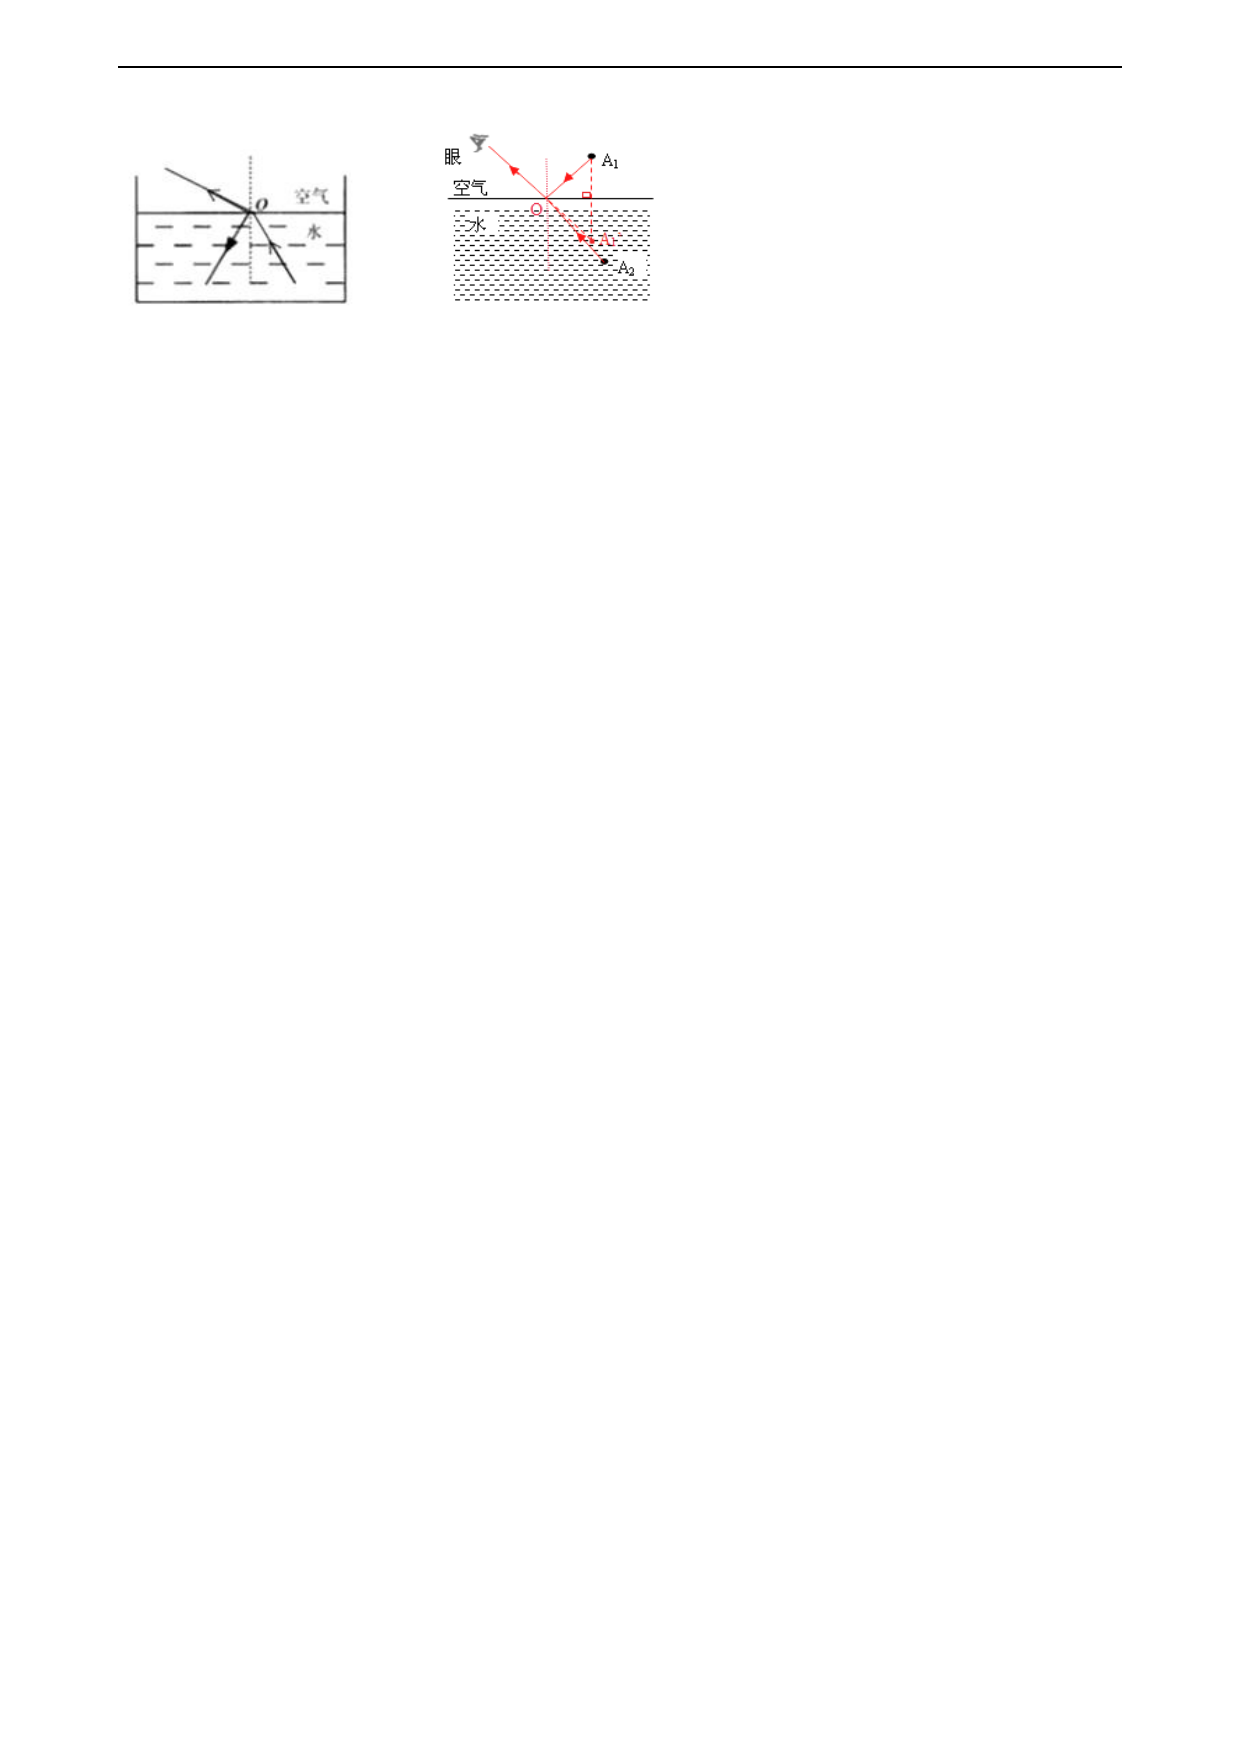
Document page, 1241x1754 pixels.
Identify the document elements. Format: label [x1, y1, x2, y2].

picture [118, 149, 354, 308]
picture [433, 129, 671, 308]
